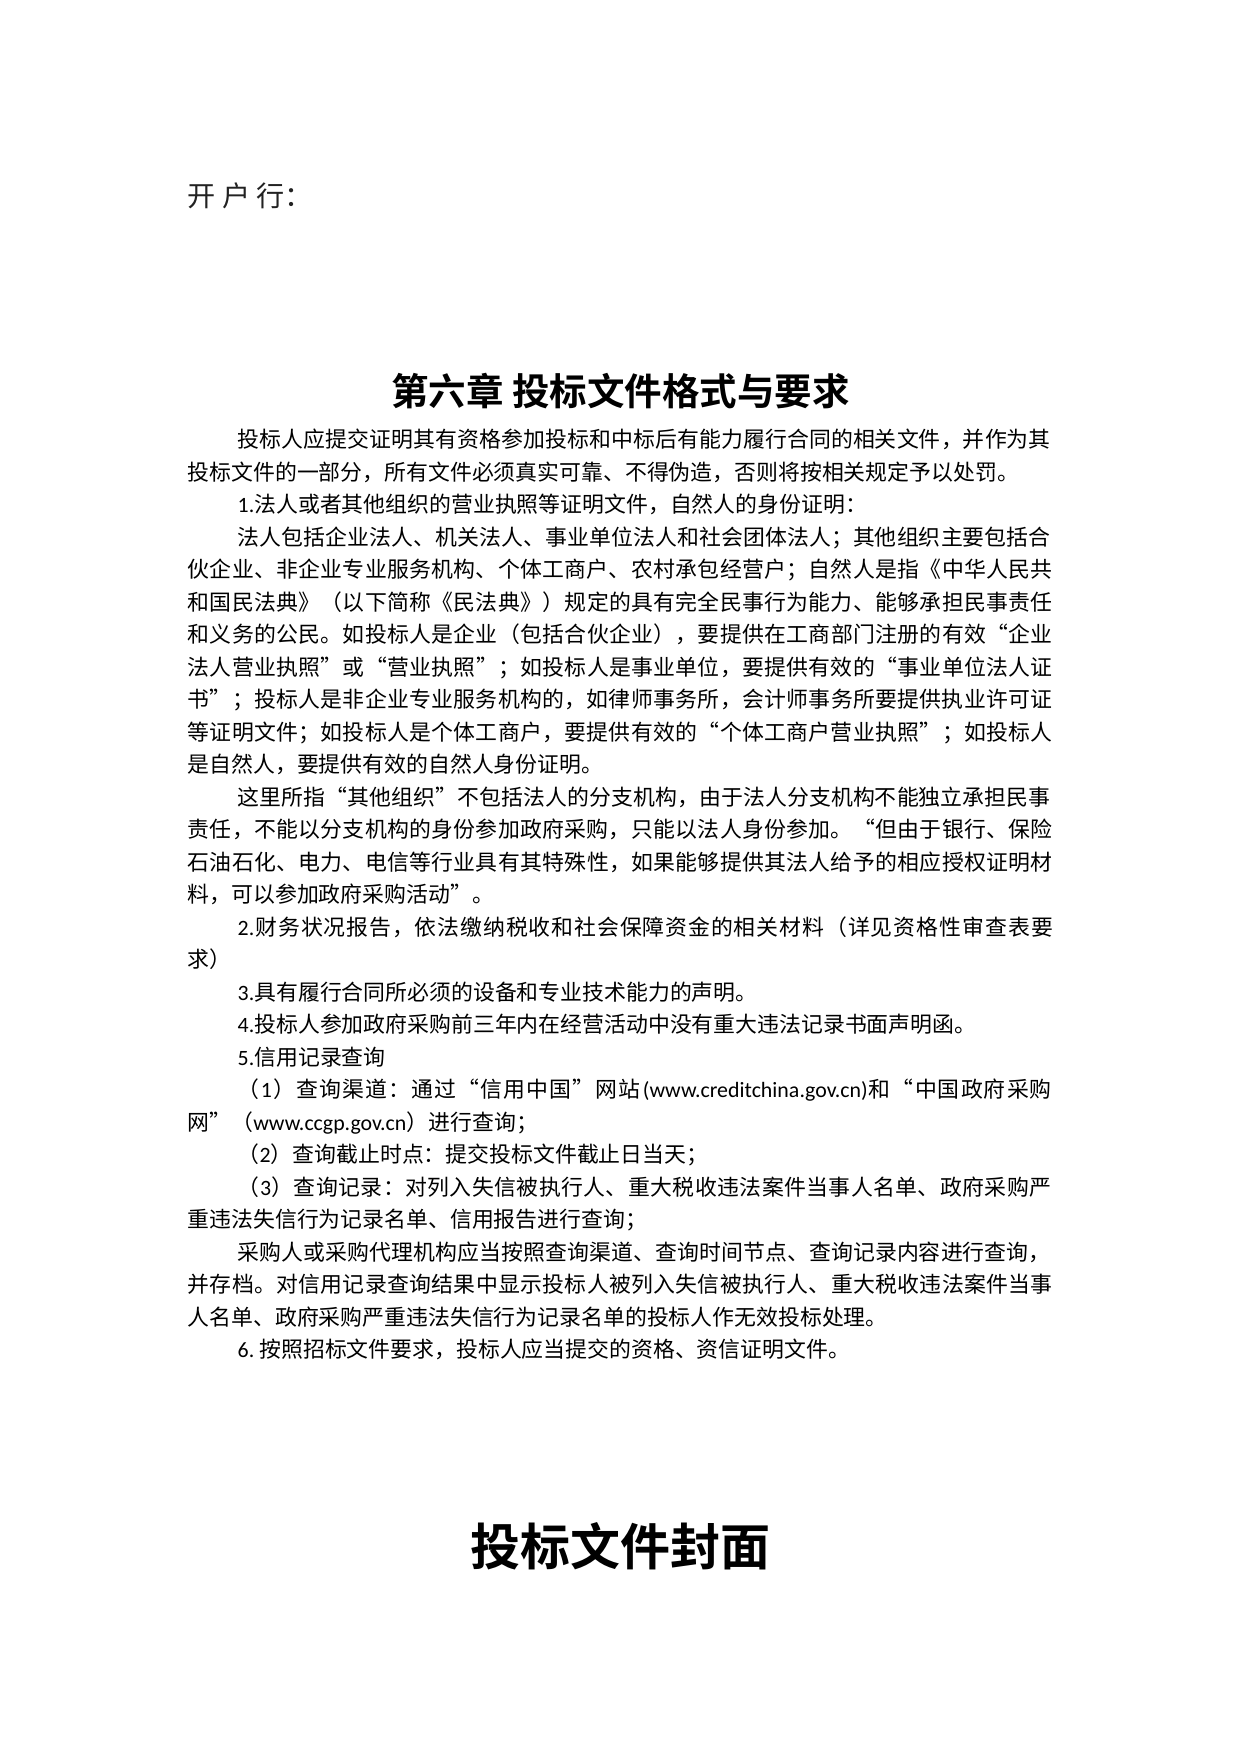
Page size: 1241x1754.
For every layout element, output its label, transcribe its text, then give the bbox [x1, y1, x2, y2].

text 第六章 投标文件格式与要求 [187, 357, 1053, 422]
text 这里所指“其他组织”不包括法人的分支机构，由于法人分支机构不能独立承担民事责任，不能以分支机构的身份参加政府采购，只能以法人身份参加。“但由于银行、保险、石油石化、电力、电信等行业具有其特殊性，如果能够提供其法人给予的相应授权证明材料，可以参加政府采购活动”。 [187, 779, 1053, 909]
text 5.信用记录查询 [187, 1039, 1053, 1072]
text 采购人或采购代理机构应当按照查询渠道、查询时间节点、查询记录内容进行查询，并存档。对信用记录查询结果中显示投标人被列入失信被执行人、重大税收违法案件当事人名单、政府采购严重违法失信行为记录名单的投标人作无效投标处理。 [187, 1234, 1053, 1332]
text 2.财务状况报告，依法缴纳税收和社会保障资金的相关材料（详见资格性审查表要求） [187, 909, 1053, 974]
text （2）查询截止时点：提交投标文件截止日当天； [187, 1137, 1053, 1169]
text 投标人应提交证明其有资格参加投标和中标后有能力履行合同的相关文件，并作为其投标文件的一部分，所有文件必须真实可靠、不得伪造，否则将按相关规定予以处罚。 [187, 422, 1053, 487]
text 开 户 行： [187, 162, 1053, 227]
text （3）查询记录：对列入失信被执行人、重大税收违法案件当事人名单、政府采购严重违法失信行为记录名单、信用报告进行查询； [187, 1169, 1053, 1234]
text （1）查询渠道：通过“信用中国”网站(www.creditchina.gov.cn)和“中国政府采购网”（www.ccgp.gov.cn）进行查询； [187, 1072, 1053, 1137]
text 4.投标人参加政府采购前三年内在经营活动中没有重大违法记录书面声明函。 [187, 1007, 1053, 1039]
text 法人包括企业法人、机关法人、事业单位法人和社会团体法人；其他组织主要包括合伙企业、非企业专业服务机构、个体工商户、农村承包经营户；自然人是指《中华人民共和国民法典》（以下简称《民法典》）规定的具有完全民事行为能力、能够承担民事责任和义务的公民。如投标人是企业（包括合伙企业），要提供在工商部门注册的有效“企业法人营业执照”或“营业执照”；如投标人是事业单位，要提供有效的“事业单位法人证书”；投标人是非企业专业服务机构的，如律师事务所，会计师事务所要提供执业许可证等证明文件；如投标人是个体工商户，要提供有效的“个体工商户营业执照”；如投标人是自然人，要提供有效的自然人身份证明。 [187, 519, 1053, 779]
text 6. 按照招标文件要求，投标人应当提交的资格、资信证明文件。 [187, 1332, 1053, 1364]
text 3.具有履行合同所必须的设备和专业技术能力的声明。 [187, 974, 1053, 1007]
text 1.法人或者其他组织的营业执照等证明文件，自然人的身份证明： [187, 487, 1053, 519]
text 投标文件封面 [187, 1494, 1053, 1592]
